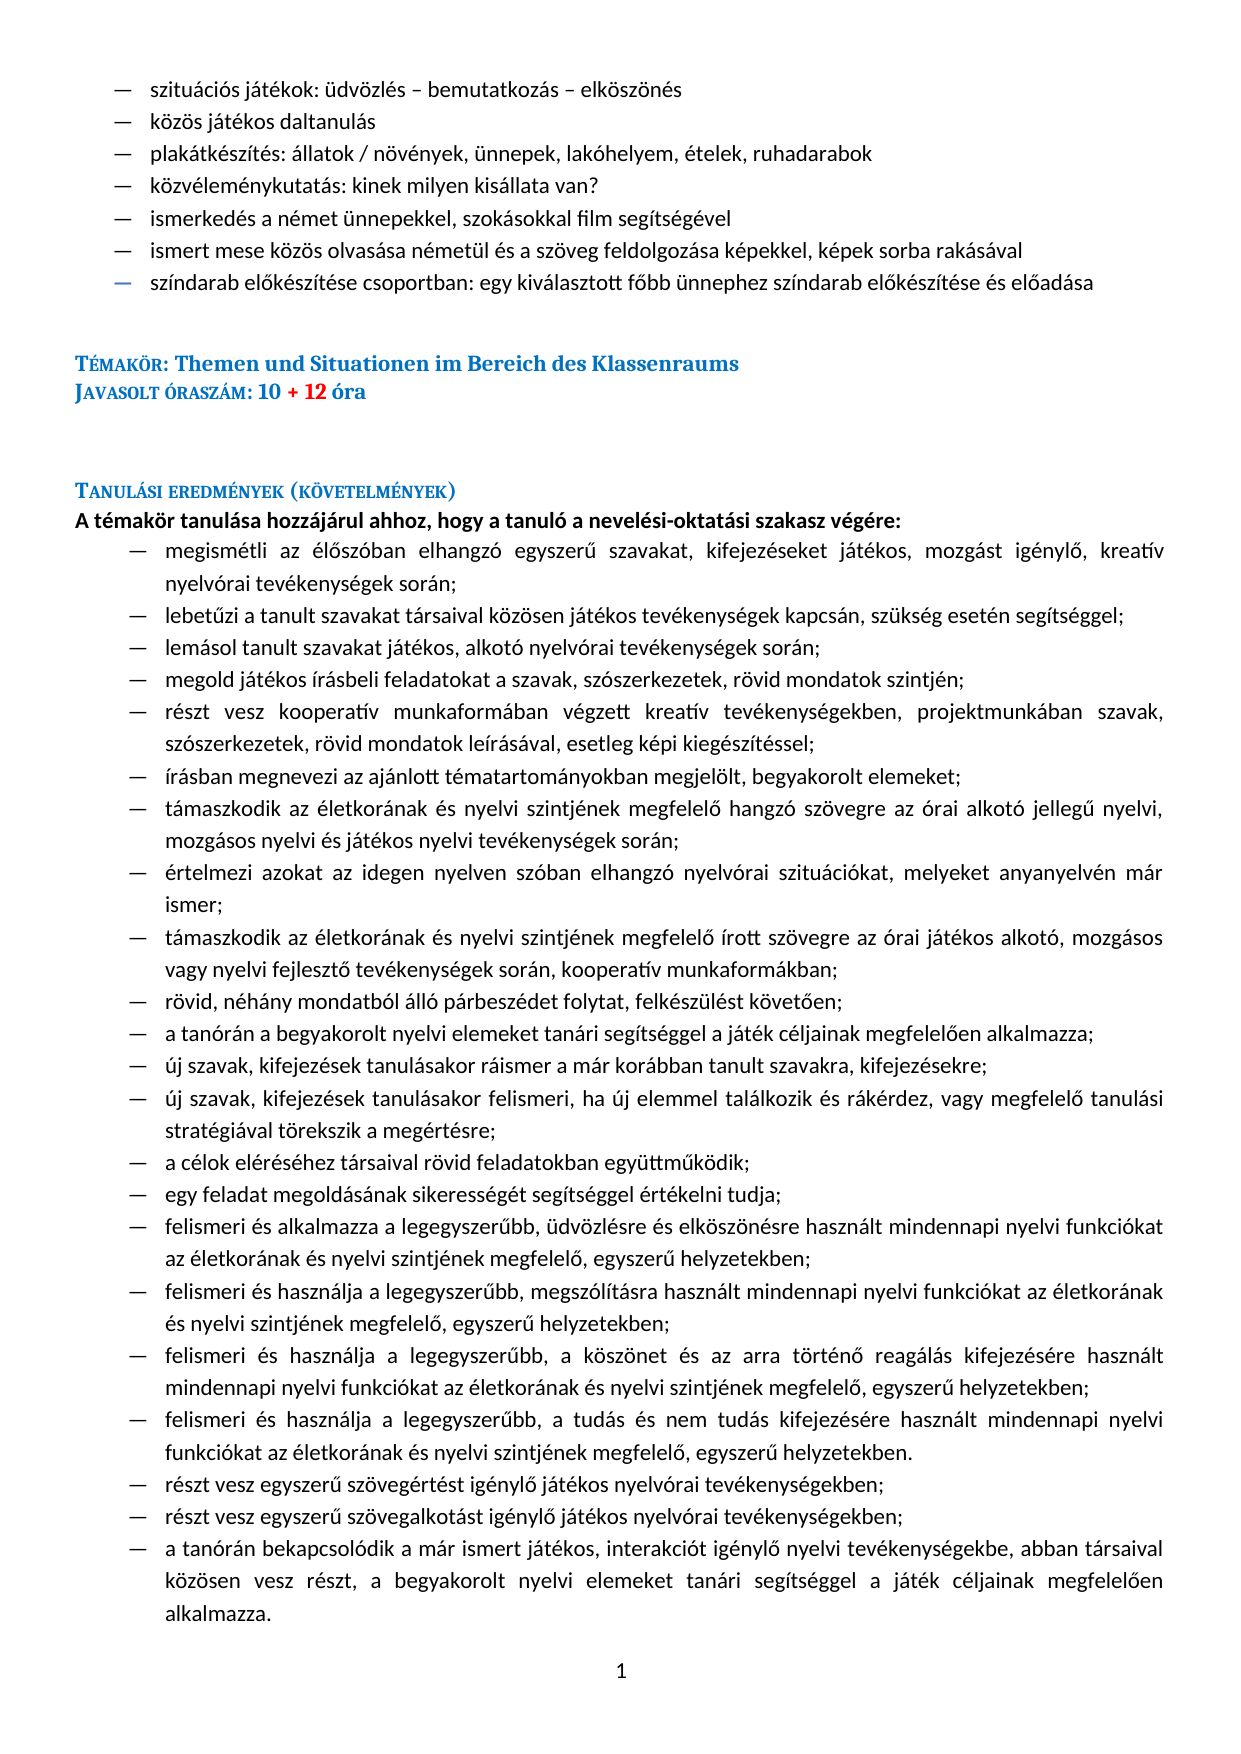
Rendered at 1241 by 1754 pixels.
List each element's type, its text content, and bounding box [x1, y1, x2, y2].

list felismeri és használja a legegyszerűbb, megszólításra használt mindennapi nyelvi funkciókat az életkorának és nyelvi szintjének megfelelő, egyszerű helyzetekben; [127, 1277, 1165, 1337]
list a célok eléréséhez társaival rövid feladatokban együttműködik; [127, 1148, 1165, 1176]
list támaszkodik az életkorának és nyelvi szintjének megfelelő írott szövegre az órai játékos alkotó, mozgásos vagy nyelvi fejlesztő tevékenységek során, kooperatív munkaformákban; [127, 923, 1165, 983]
list szituációs játékok: üdvözlés – bemutatkozás – elköszönés [112, 75, 1165, 103]
list részt vesz egyszerű szövegalkotást igénylő játékos nyelvórai tevékenységekben; [127, 1502, 1165, 1530]
list a tanórán a begyakorolt nyelvi elemeket tanári segítséggel a játék céljainak megfelelően alkalmazza; [127, 1019, 1165, 1047]
list közös játékos daltanulás [112, 107, 1165, 135]
list egy feladat megoldásának sikerességét segítséggel értékelni tudja; [127, 1180, 1165, 1208]
list megismétli az élőszóban elhangzó egyszerű szavakat, kifejezéseket játékos, mozgást igénylő, kreatív nyelvórai tevékenységek során; [127, 536, 1165, 597]
list plakátkészítés: állatok / növények, ünnepek, lakóhelyem, ételek, ruhadarabok [112, 139, 1165, 167]
list lebetűzi a tanult szavakat társaival közösen játékos tevékenységek kapcsán, szükség esetén segítséggel; [127, 601, 1165, 629]
list részt vesz kooperatív munkaformában végzett kreatív tevékenységekben, projektmunkában szavak, szószerkezetek, rövid mondatok leírásával, esetleg képi kiegészítéssel; [127, 697, 1165, 758]
list felismeri és használja a legegyszerűbb, a tudás és nem tudás kifejezésére használt mindennapi nyelvi funkciókat az életkorának és nyelvi szintjének megfelelő, egyszerű helyzetekben. [127, 1406, 1165, 1466]
list új szavak, kifejezések tanulásakor ráismer a már korábban tanult szavakra, kifejezésekre; [127, 1051, 1165, 1079]
list új szavak, kifejezések tanulásakor felismeri, ha új elemmel találkozik és rákérdez, vagy megfelelő tanulási stratégiával törekszik a megértésre; [127, 1084, 1165, 1144]
list értelmezi azokat az idegen nyelven szóban elhangzó nyelvórai szituációkat, melyeket anyanyelvén már ismer; [127, 858, 1165, 918]
list a tanórán bekapcsolódik a már ismert játékos, interakciót igénylő nyelvi tevékenységekbe, abban társaival közösen vesz részt, a begyakorolt nyelvi elemeket tanári segítséggel a játék céljainak megfelelően alkalmazza. [127, 1534, 1165, 1627]
list ismert mese közös olvasása németül és a szöveg feldolgozása képekkel, képek sorba rakásával [112, 236, 1165, 264]
list rövid, néhány mondatból álló párbeszédet folytat, felkészülést követően; [127, 987, 1165, 1015]
list részt vesz egyszerű szövegértést igénylő játékos nyelvórai tevékenységekben; [127, 1470, 1165, 1498]
list támaszkodik az életkorának és nyelvi szintjének megfelelő hangzó szövegre az órai alkotó jellegű nyelvi, mozgásos nyelvi és játékos nyelvi tevékenységek során; [127, 794, 1165, 854]
list színdarab előkészítése csoportban: egy kiválasztott főbb ünnephez színdarab előkészítése és előadása [112, 268, 1165, 296]
text Témakör: Themen und Situationen im Bereich des Klassenraums [75, 350, 1165, 377]
list megold játékos írásbeli feladatokat a szavak, szószerkezetek, rövid mondatok szintjén; [127, 665, 1165, 693]
list közvéleménykutatás: kinek milyen kisállata van? [112, 172, 1165, 199]
list írásban megnevezi az ajánlott tématartományokban megjelölt, begyakorolt elemeket; [127, 762, 1165, 790]
list ismerkedés a német ünnepekkel, szokásokkal film segítségével [112, 204, 1165, 232]
list felismeri és használja a legegyszerűbb, a köszönet és az arra történő reagálás kifejezésére használt mindennapi nyelvi funkciókat az életkorának és nyelvi szintjének megfelelő, egyszerű helyzetekben; [127, 1341, 1165, 1401]
text Javasolt óraszám: 10 + 12 óra [75, 379, 1165, 406]
text A témakör tanulása hozzájárul ahhoz, hogy a tanuló a nevelési-oktatási szakasz végére: [75, 506, 1165, 534]
list felismeri és alkalmazza a legegyszerűbb, üdvözlésre és elköszönésre használt mindennapi nyelvi funkciókat az életkorának és nyelvi szintjének megfelelő, egyszerű helyzetekben; [127, 1212, 1165, 1273]
list lemásol tanult szavakat játékos, alkotó nyelvórai tevékenységek során; [127, 633, 1165, 661]
text Tanulási eredmények (követelmények) [75, 478, 1165, 504]
